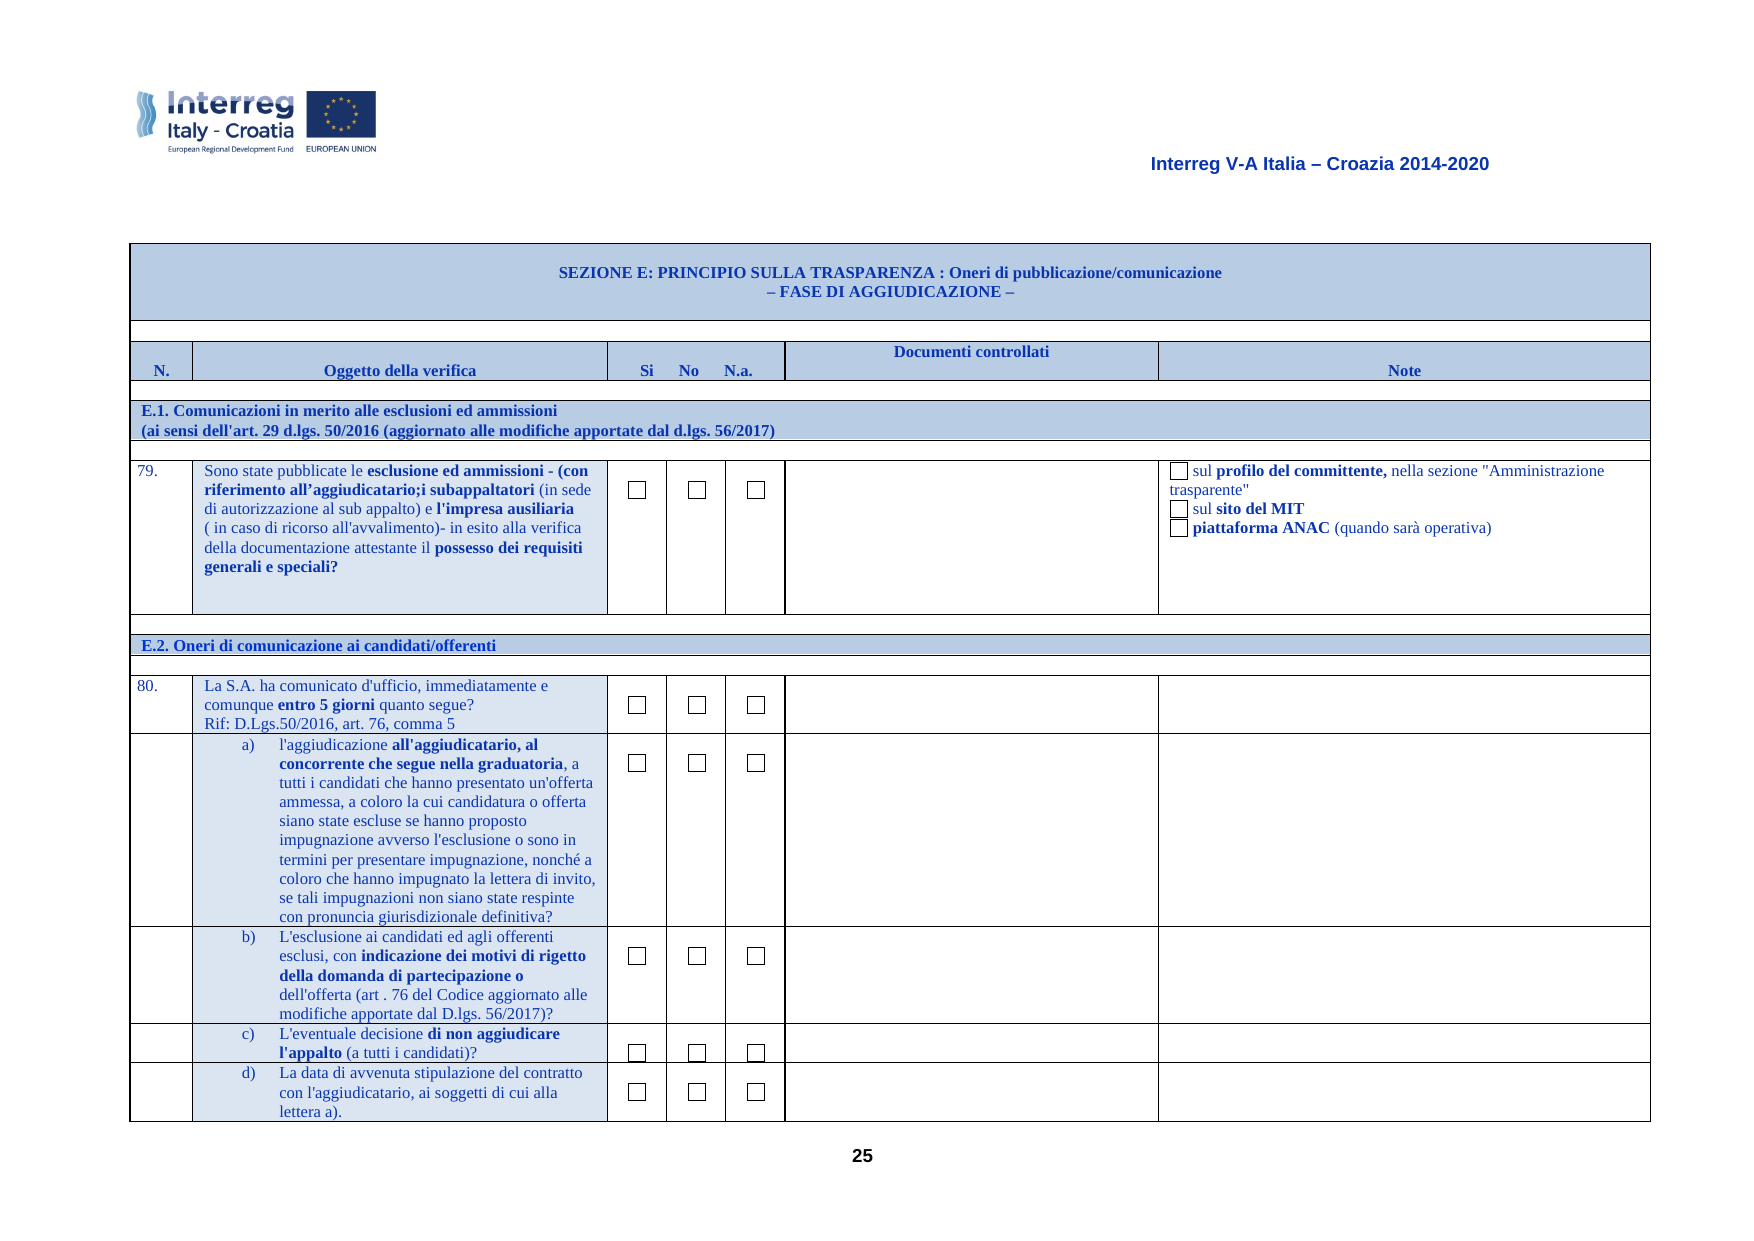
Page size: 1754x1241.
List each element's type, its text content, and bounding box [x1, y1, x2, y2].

table_cell [608, 1063, 666, 1121]
table_cell [1159, 734, 1650, 926]
table_cell Oggetto della verifica [193, 342, 607, 380]
table_cell [786, 927, 1158, 1023]
table_cell [131, 656, 1650, 675]
table_cell E.2. Oneri di comunicazione ai candidati/offerenti [131, 635, 1650, 654]
table_cell [667, 676, 725, 733]
table_cell [1159, 927, 1650, 1023]
table_cell [131, 461, 192, 614]
table_cell [726, 461, 784, 614]
table_cell [667, 927, 725, 1023]
table_cell l'aggiudicazione all'aggiudicatario, al concorrente che segue nella graduatoria, a tutti i candidati che hanno presentato un'offerta ammessa, a coloro la cui candidatura o offerta siano state escluse se hanno proposto impugnazione avverso l'esclusione o sono in termini per presentare impugnazione, nonché a coloro che hanno impugnato la lettera di invito, se tali impugnazioni non siano state respinte con pronuncia giurisdizionale definitiva? [193, 734, 607, 926]
table_cell [131, 381, 1650, 400]
table_cell [786, 734, 1158, 926]
table_cell Documenti controllati [786, 342, 1158, 380]
table_cell [131, 615, 1650, 634]
table_cell Note [1159, 342, 1650, 380]
table_cell [726, 676, 784, 733]
table_cell La data di avvenuta stipulazione del contratto con l'aggiudicatario, ai soggetti di cui alla lettera a). [193, 1063, 607, 1121]
table_cell [1159, 1024, 1650, 1062]
table_cell [608, 461, 666, 614]
table_cell [786, 1063, 1158, 1121]
table_cell E.1. Comunicazioni in merito alle esclusioni ed ammissioni (ai sensi dell'art. 29 d.lgs. 50/2016 (aggiornato alle modifiche apportate dal d.lgs. 56/2017) [131, 401, 1650, 439]
table_cell [786, 676, 1158, 733]
table_cell [726, 1024, 784, 1062]
table_cell [667, 734, 725, 926]
table_cell [667, 461, 725, 614]
table_cell sul profilo del committente, nella sezione "Amministrazione trasparente" sul sito del MIT piattaforma ANAC (quando sarà operativa) [1159, 461, 1650, 614]
table_cell [726, 927, 784, 1023]
table_header SEZIONE E: PRINCIPIO SULLA TRASPARENZA : Oneri di pubblicazione/comunicazione – FASE DI AGGIUDICAZIONE – [131, 244, 1650, 320]
table_cell [726, 734, 784, 926]
table_cell L'eventuale decisione di non aggiudicare l'appalto (a tutti i candidati)? [193, 1024, 607, 1062]
table_cell [1159, 676, 1650, 733]
table_cell Si No N.a. [608, 342, 784, 380]
table_cell [131, 1063, 192, 1121]
table_cell [786, 1024, 1158, 1062]
table_cell [131, 441, 1650, 460]
table_cell N. [131, 342, 192, 380]
table_cell [608, 734, 666, 926]
table_cell [608, 1024, 666, 1062]
table_cell La S.A. ha comunicato d'ufficio, immediatamente e comunque entro 5 giorni quanto segue? Rif: D.Lgs.50/2016, art. 76, comma 5 [193, 676, 607, 733]
table_cell [786, 461, 1158, 614]
table_cell Sono state pubblicate le esclusione ed ammissioni - (con riferimento all’aggiudicatario;i subappaltatori (in sede di autorizzazione al sub appalto) e l'impresa ausiliaria ( in caso di ricorso all'avvalimento)- in esito alla verifica della documentazione attestante il possesso dei requisiti generali e speciali? [193, 461, 607, 614]
table_cell [726, 1063, 784, 1121]
table_cell [131, 321, 1650, 341]
table_cell [667, 1024, 725, 1062]
table_cell [131, 927, 192, 1023]
table_cell [131, 1024, 192, 1062]
table_cell [131, 734, 192, 926]
table_cell [1159, 1063, 1650, 1121]
table_cell [608, 676, 666, 733]
table_cell [608, 927, 666, 1023]
picture [118, 73, 394, 171]
table_cell [131, 676, 192, 733]
table_cell L'esclusione ai candidati ed agli offerenti esclusi, con indicazione dei motivi di rigetto della domanda di partecipazione o dell'offerta (art . 76 del Codice aggiornato alle modifiche apportate dal D.lgs. 56/2017)? [193, 927, 607, 1023]
table_cell [667, 1063, 725, 1121]
